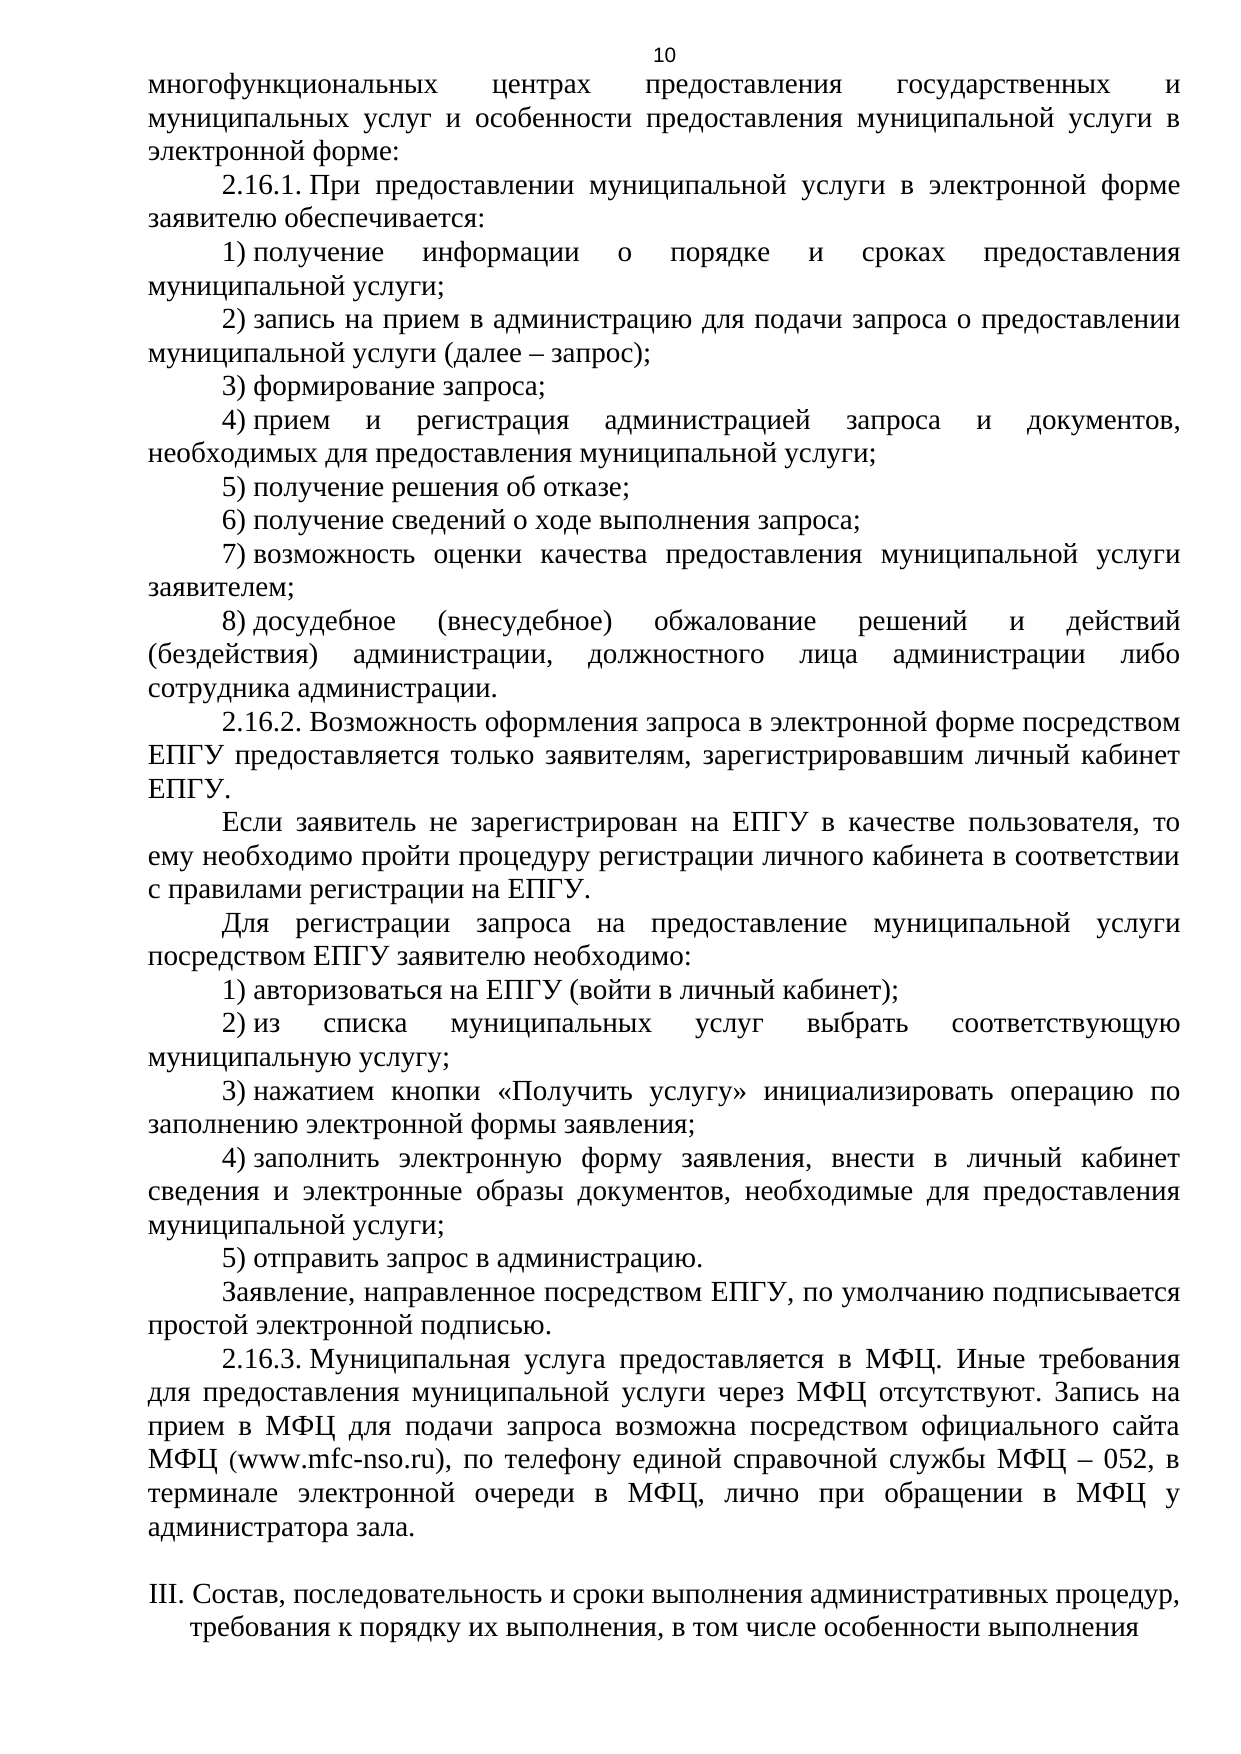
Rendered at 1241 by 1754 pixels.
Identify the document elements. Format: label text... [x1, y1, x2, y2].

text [148, 66, 1181, 167]
text 4) заполнить электронную форму заявления, внести в личный кабинет сведения и электронные образы документов, необходимые для предоставления муниципальной услуги; [148, 1140, 1181, 1240]
text 1) получение информации о порядке и сроках предоставления муниципальной услуги; [148, 234, 1181, 301]
text 2.16.2. Возможность оформления запроса в электронной форме посредством ЕПГУ предоставляется только заявителям, зарегистрировавшим личный кабинет ЕПГУ. [148, 704, 1181, 804]
text 5) отправить запрос в администрацию. [148, 1240, 1181, 1274]
text 3) нажатием кнопки «Получить услугу» инициализировать операцию по заполнению электронной формы заявления; [148, 1073, 1181, 1140]
text 2.16.1. При предоставлении муниципальной услуги в электронной форме заявителю обеспечивается: [148, 167, 1181, 234]
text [148, 1576, 1181, 1643]
text 3) формирование запроса; [148, 368, 1181, 402]
text 5) получение решения об отказе; [148, 469, 1181, 502]
text 1) авторизоваться на ЕПГУ (войти в личный кабинет); [148, 972, 1181, 1006]
text Если заявитель не зарегистрирован на ЕПГУ в качестве пользователя, то ему необходимо пройти процедуру регистрации личного кабинета в соответствии с правилами регистрации на ЕПГУ. [148, 804, 1181, 905]
text 6) получение сведений о ходе выполнения запроса; [148, 502, 1181, 536]
text 8) досудебное (внесудебное) обжалование решений и действий (бездействия) администрации, должностного лица администрации либо сотрудника администрации. [148, 603, 1181, 704]
text 2.16.3. Муниципальная услуга предоставляется в МФЦ. Иные требования для предоставления муниципальной услуги через МФЦ отсутствуют. Запись на прием в МФЦ для подачи запроса возможна посредством официального сайта МФЦ (www.mfc-nso.ru), по телефону единой справочной службы МФЦ – 052, в терминале электронной очереди в МФЦ, лично при обращении в МФЦ у администратора зала. [148, 1341, 1181, 1542]
text Заявление, направленное посредством ЕПГУ, по умолчанию подписывается простой электронной подписью. [148, 1274, 1181, 1341]
text 2) запись на прием в администрацию для подачи запроса о предоставлении муниципальной услуги (далее – запрос); [148, 301, 1181, 368]
text 2) из списка муниципальных услуг выбрать соответствующую муниципальную услугу; [148, 1006, 1181, 1073]
text 7) возможность оценки качества предоставления муниципальной услуги заявителем; [148, 536, 1181, 603]
text Для регистрации запроса на предоставление муниципальной услуги посредством ЕПГУ заявителю необходимо: [148, 905, 1181, 972]
text 4) прием и регистрация администрацией запроса и документов, необходимых для предоставления муниципальной услуги; [148, 402, 1181, 469]
